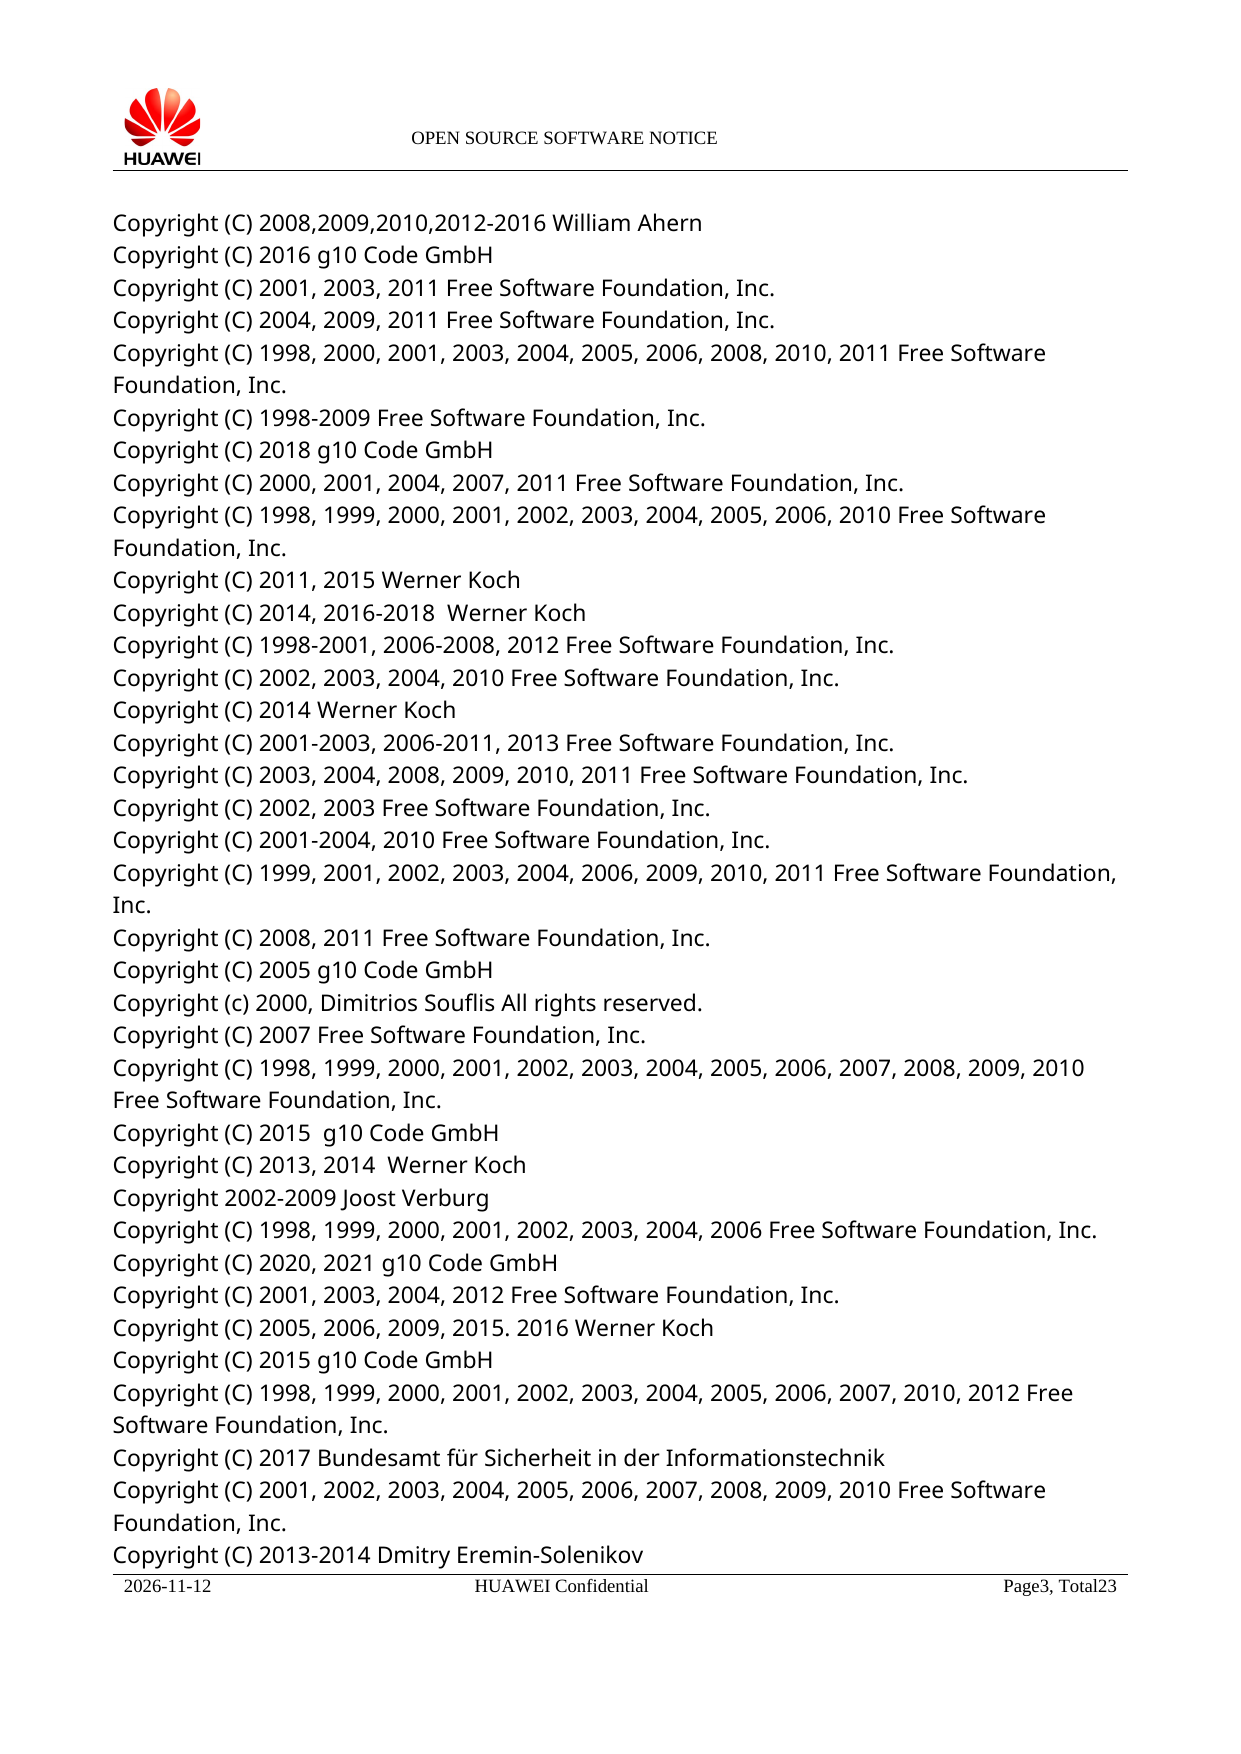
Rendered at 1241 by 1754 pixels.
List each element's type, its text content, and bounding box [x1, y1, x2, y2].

picture [124, 88, 201, 165]
